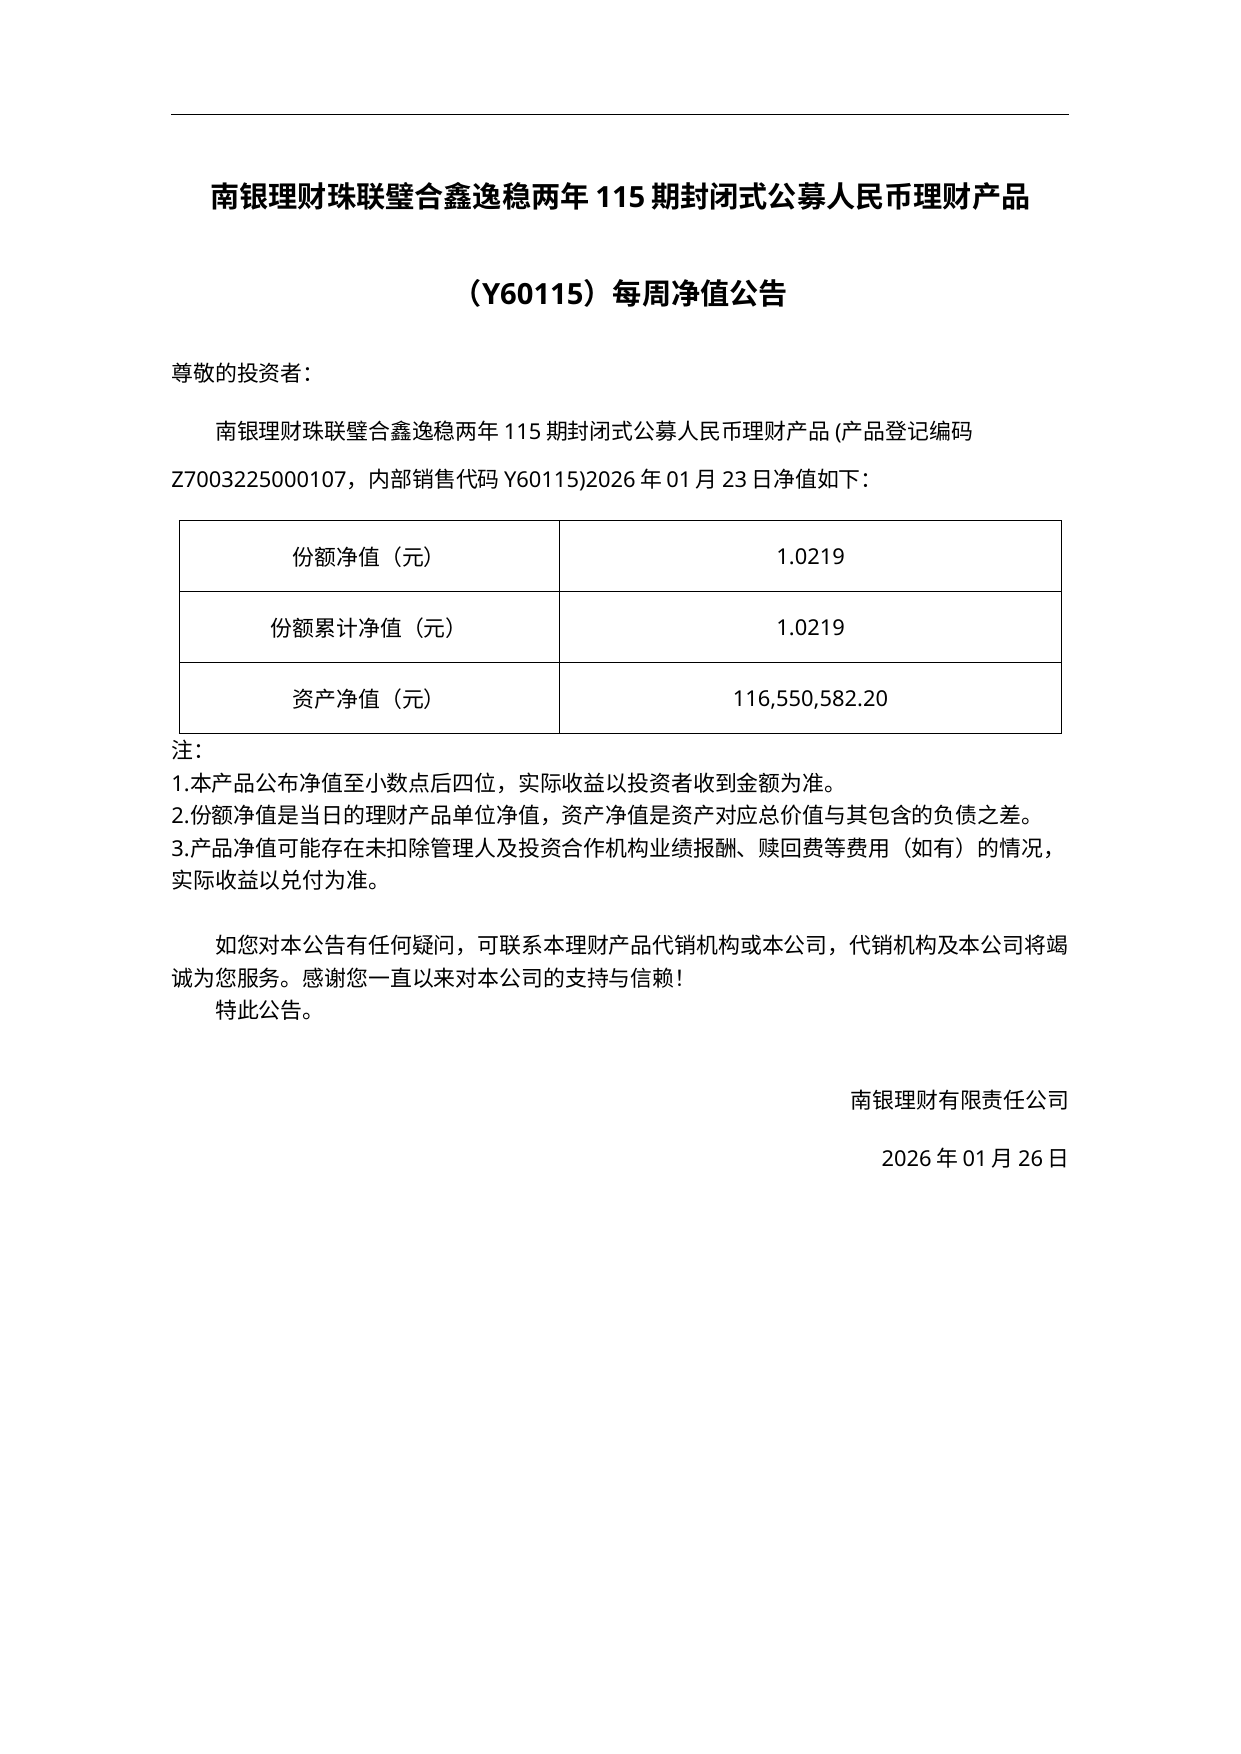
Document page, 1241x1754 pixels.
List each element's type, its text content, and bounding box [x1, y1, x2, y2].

text 南银理财珠联璧合鑫逸稳两年115期封闭式公募人民币理财产品（Y60115）每周净值公告 [171, 162, 1069, 324]
text 如您对本公告有任何疑问，可联系本理财产品代销机构或本公司，代销机构及本公司将竭诚为您服务。感谢您一直以来对本公司的支持与信赖！ [171, 928, 1069, 993]
table_cell 资产净值（元） [180, 663, 559, 733]
text 南银理财有限责任公司 [171, 1082, 1069, 1115]
text 注： [171, 733, 1069, 765]
text 尊敬的投资者： [171, 355, 1069, 388]
table_cell 116,550,582.20 [560, 663, 1061, 733]
text 南银理财珠联璧合鑫逸稳两年115期封闭式公募人民币理财产品 (产品登记编码Z7003225000107，内部销售代码Y60115)2026年01月23日净值如下： [171, 413, 1069, 494]
text 1.本产品公布净值至小数点后四位，实际收益以投资者收到金额为准。 [171, 765, 1069, 798]
text 3.产品净值可能存在未扣除管理人及投资合作机构业绩报酬、赎回费等费用（如有）的情况，实际收益以兑付为准。 [171, 830, 1069, 895]
text 2026年01月26日 [171, 1140, 1069, 1173]
table_header 1.0219 [560, 521, 1061, 591]
table_cell 1.0219 [560, 592, 1061, 662]
table_header 份额净值（元） [180, 521, 559, 591]
table_cell 份额累计净值（元） [180, 592, 559, 662]
text 2.份额净值是当日的理财产品单位净值，资产净值是资产对应总价值与其包含的负债之差。 [171, 798, 1069, 830]
text 特此公告。 [171, 993, 1069, 1025]
